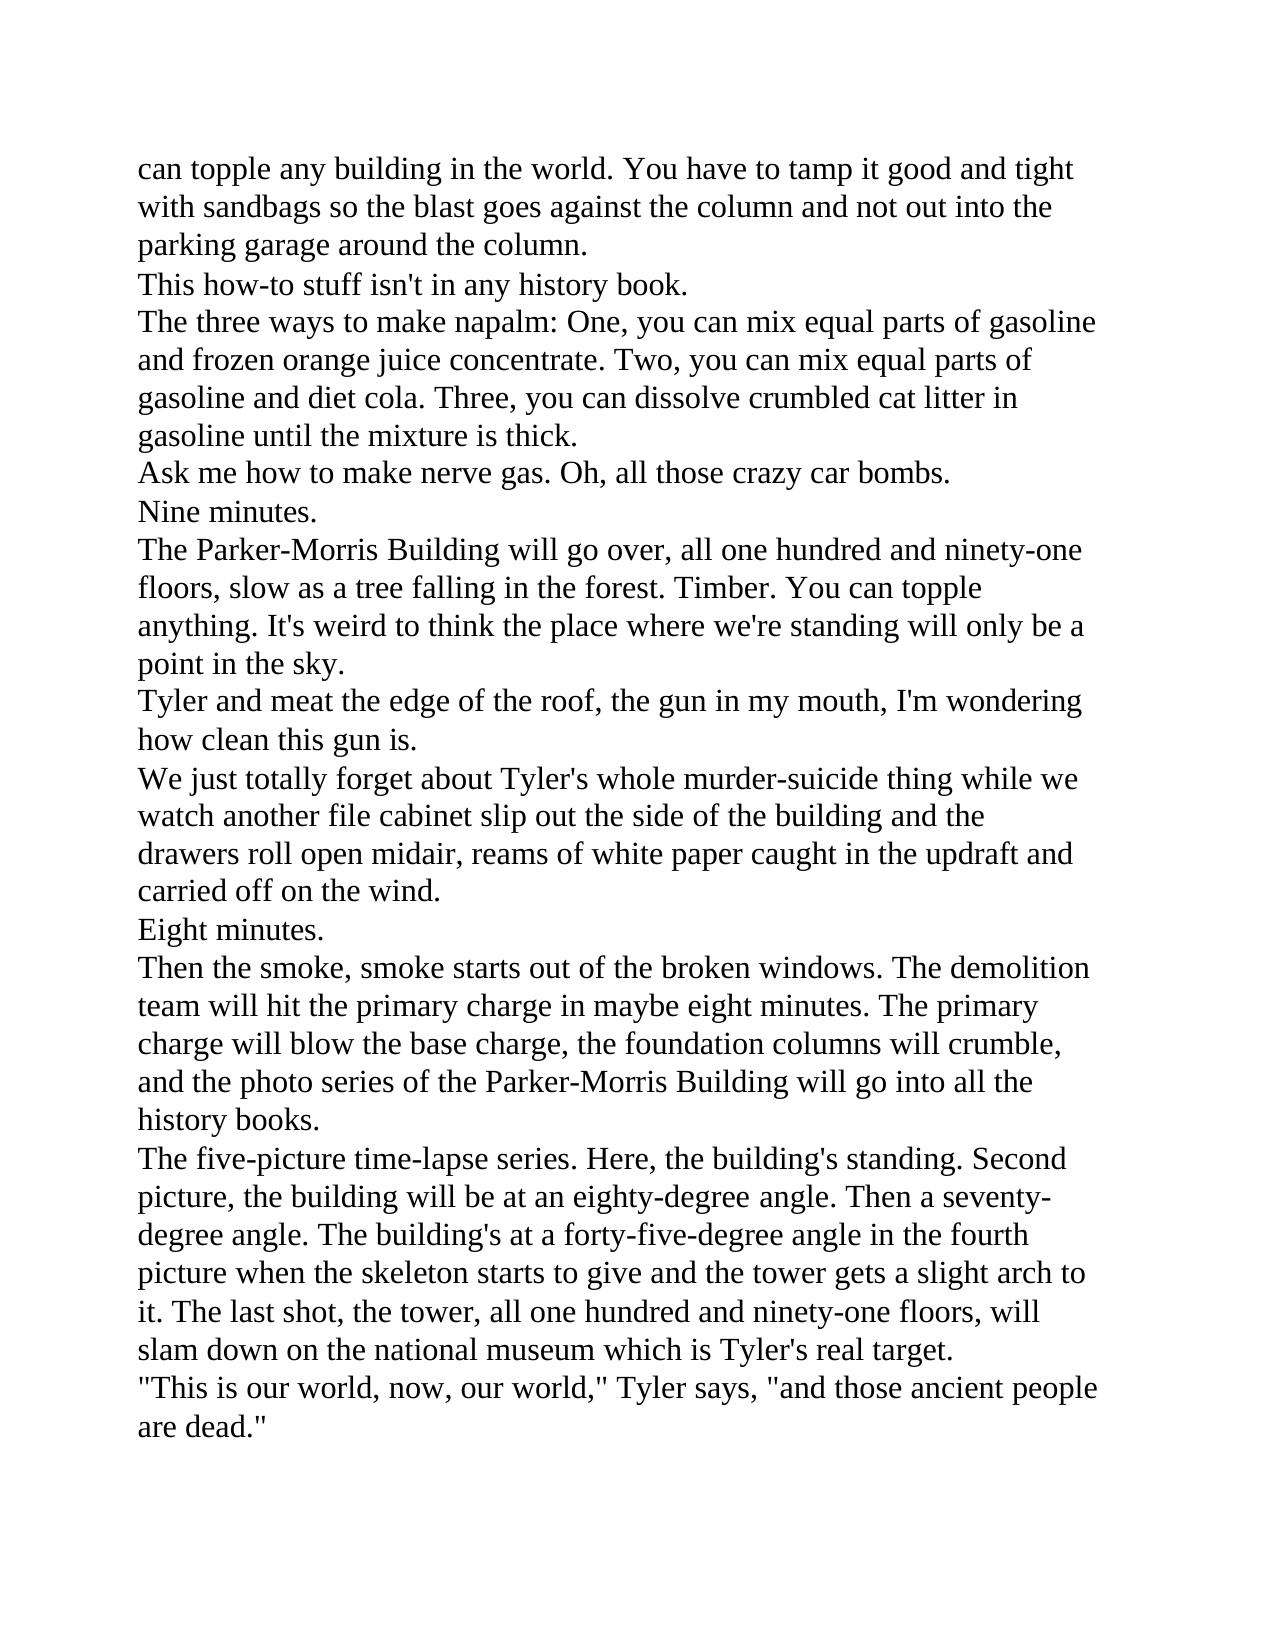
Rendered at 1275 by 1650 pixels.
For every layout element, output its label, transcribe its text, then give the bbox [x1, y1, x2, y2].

text Eight minutes. [137, 910, 1119, 947]
text We just totally forget about Tyler's whole murder-suicide thing while we watch another file cabinet slip out the side of the building and the drawers roll open midair, reams of white paper caught in the updraft and carried off on the wind. [137, 759, 1095, 908]
text The five-picture time-lapse series. Here, the building's standing. Second picture, the building will be at an eighty-degree angle. Then a seventy- degree angle. The building's at a forty-five-degree angle in the fourth picture when the skeleton starts to give and the tower gets a slight arch to it. The last shot, the tower, all one hundred and ninety-one floors, will slam down on the national museum which is Tyler's real target. [137, 1139, 1099, 1367]
text Tyler and meat the edge of the roof, the gun in my mouth, I'm wondering [137, 682, 1119, 718]
text The Parker-Morris Building will go over, all one hundred and ninety-one floors, slow as a tree falling in the forest. Timber. You can topple anything. It's weird to think the place where we're standing will only be a point in the sky. [137, 530, 1095, 681]
text Ask me how to make nerve gas. Oh, all those crazy car bombs. [137, 455, 1119, 491]
text The three ways to make napalm: One, you can mix equal parts of gasoline and frozen orange juice concentrate. Two, you can mix equal parts of gasoline and diet cola. Three, you can dissolve crumbled cat litter in gasoline until the mixture is thick. [137, 302, 1119, 454]
text how clean this gun is. [137, 720, 1119, 757]
text This how-to stuff isn't in any history book. [137, 265, 1119, 302]
text can topple any building in the world. You have to tamp it good and tight with sandbags so the blast goes against the column and not out into the parking garage around the column. [137, 149, 1119, 263]
text "This is our world, now, our world," Tyler says, "and those ancient people are dead." [137, 1368, 1119, 1444]
text Nine minutes. [137, 492, 1119, 529]
text Then the smoke, smoke starts out of the broken windows. The demolition team will hit the primary charge in maybe eight minutes. The primary charge will blow the base charge, the foundation columns will crumble, and the photo series of the Parker-Morris Building will go into all the history books. [137, 948, 1095, 1137]
